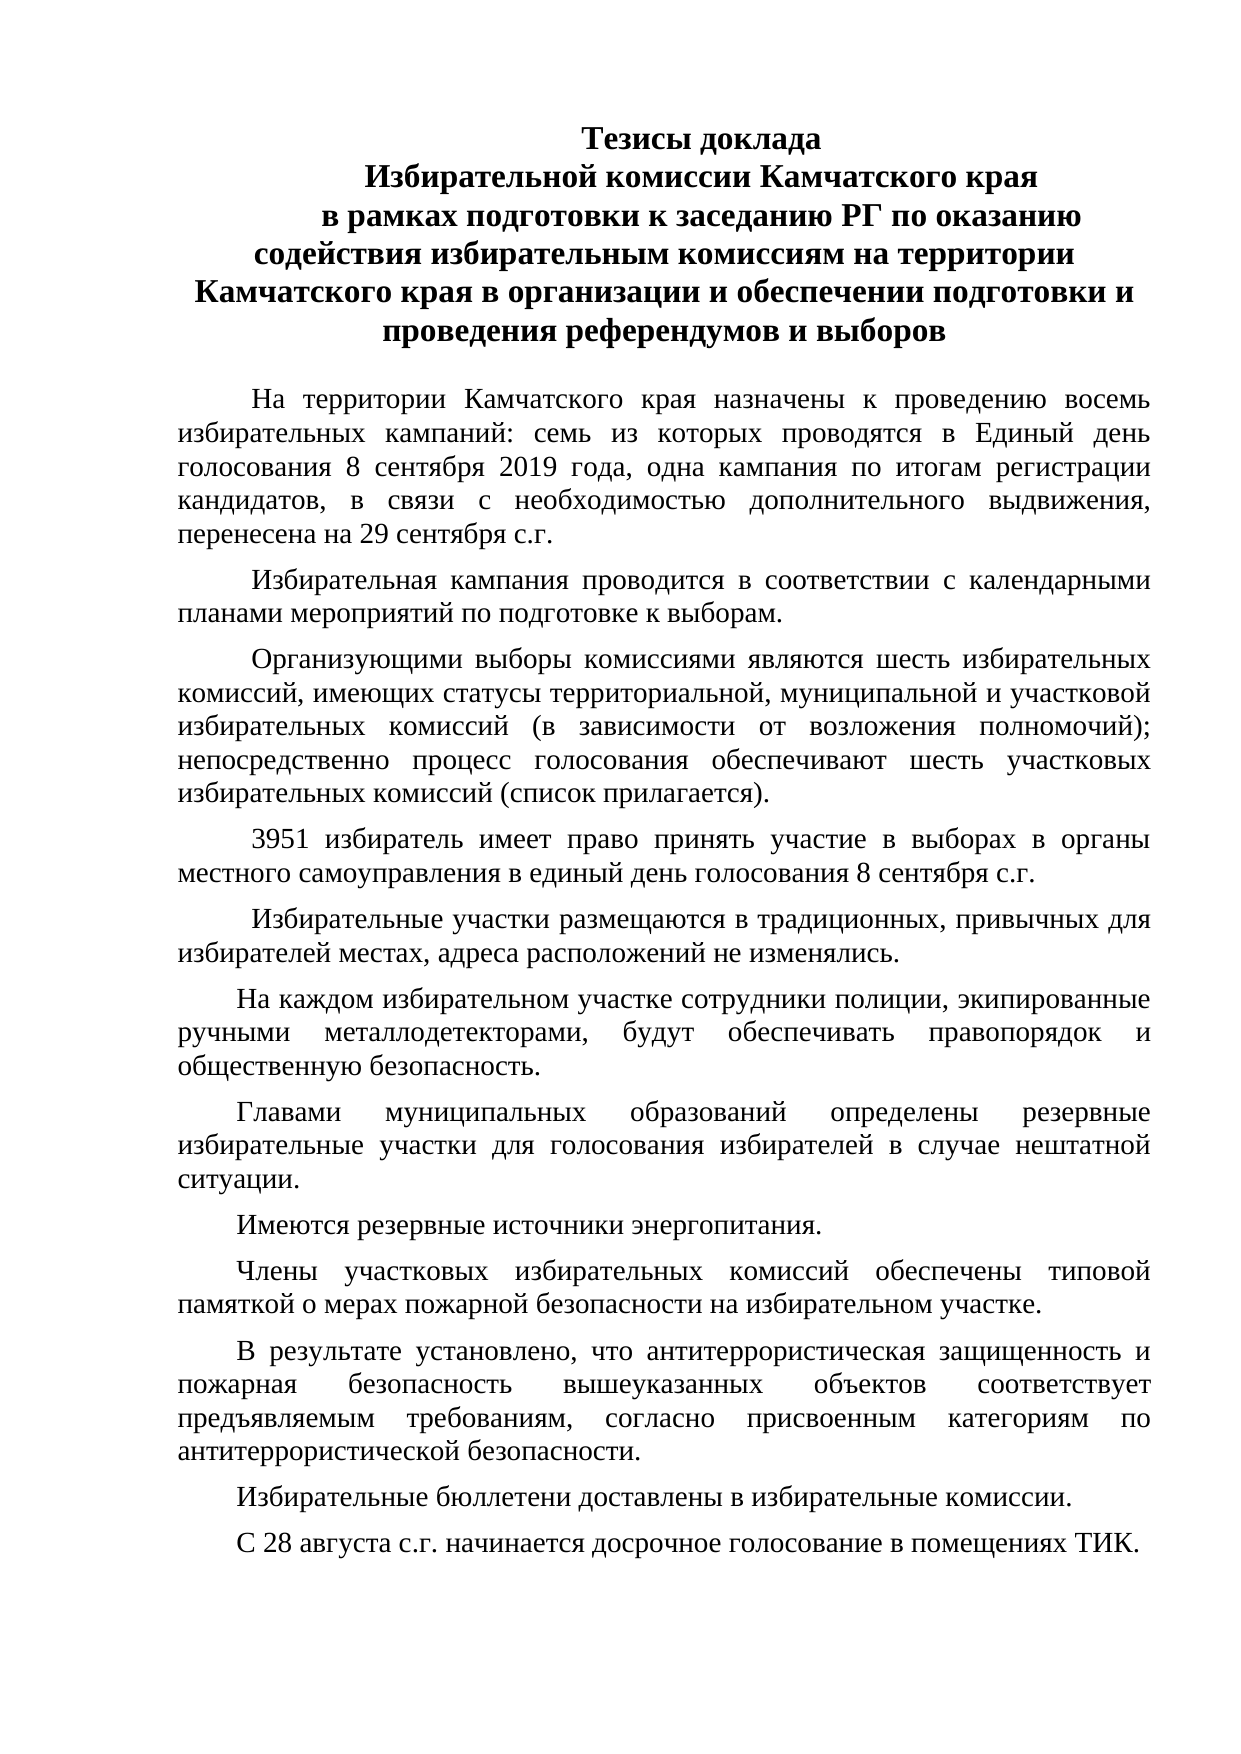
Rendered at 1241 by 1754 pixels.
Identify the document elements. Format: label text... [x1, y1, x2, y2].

text На территории Камчатского края назначены к проведению восемь избирательных кампаний: семь из которых проводятся в Единый день голосования 8 сентября 2019 года, одна кампания по итогам регистрации кандидатов, в связи с необходимостью дополнительного выдвижения, перенесена на 29 сентября с.г. [177, 382, 1152, 549]
text На каждом избирательном участке сотрудники полиции, экипированные ручными металлодетекторами, будут обеспечивать правопорядок и общественную безопасность. [177, 981, 1152, 1081]
text Избирательные бюллетени доставлены в избирательные комиссии. [177, 1479, 1152, 1513]
text Организующими выборы комиссиями являются шесть избирательных комиссий, имеющих статусы территориальной, муниципальной и участковой избирательных комиссий (в зависимости от возложения полномочий); непосредственно процесс голосования обеспечивают шесть участковых избирательных комиссий (список прилагается). [177, 641, 1152, 809]
text в рамках подготовки к заседанию РГ по оказанию содействия избирательным комиссиям на территории Камчатского края в организации и обеспечении подготовки и проведения референдумов и выборов [177, 195, 1152, 348]
text Главами муниципальных образований определены резервные избирательные участки для голосования избирателей в случае нештатной ситуации. [177, 1094, 1152, 1194]
text Члены участковых избирательных комиссий обеспечены типовой памяткой о мерах пожарной безопасности на избирательном участке. [177, 1253, 1152, 1320]
text 3951 избиратель имеет право принять участие в выборах в органы местного самоуправления в единый день голосования 8 сентября с.г. [177, 822, 1152, 889]
text Тезисы доклада [177, 118, 1152, 156]
text В результате установлено, что антитеррористическая защищенность и пожарная безопасность вышеуказанных объектов соответствует предъявляемым требованиям, согласно присвоенным категориям по антитеррористической безопасности. [177, 1333, 1152, 1467]
text Избирательной комиссии Камчатского края [177, 156, 1152, 195]
text Имеются резервные источники энергопитания. [177, 1207, 1152, 1241]
text С 28 августа с.г. начинается досрочное голосование в помещениях ТИК. [177, 1525, 1152, 1559]
text Избирательная кампания проводится в соответствии с календарными планами мероприятий по подготовке к выборам. [177, 562, 1152, 629]
text Избирательные участки размещаются в традиционных, привычных для избирателей местах, адреса расположений не изменялись. [177, 901, 1152, 968]
